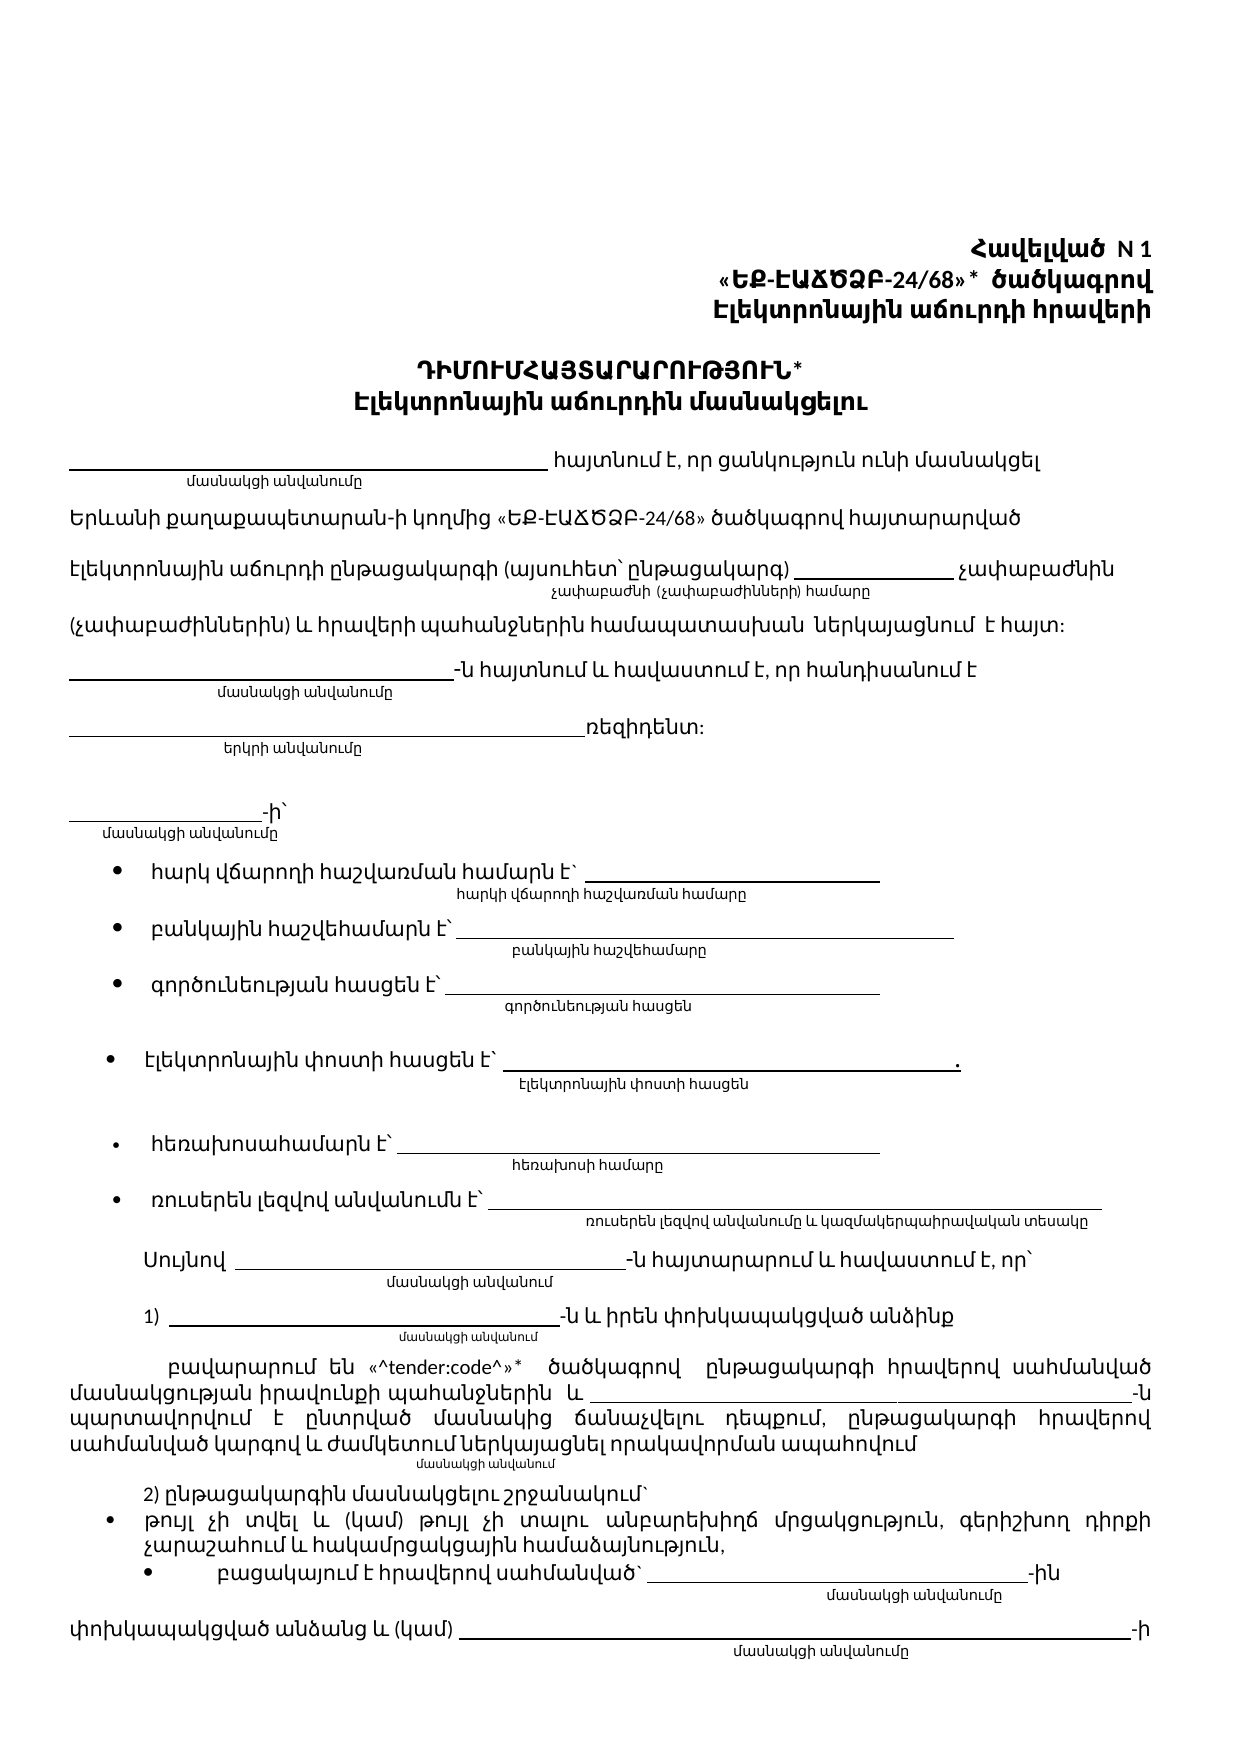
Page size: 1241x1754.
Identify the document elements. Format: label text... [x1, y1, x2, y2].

list ռուսերեն լեզվով անվանումն է՝ [113, 1187, 1152, 1212]
text մասնակցի անվանումը [69, 824, 1152, 855]
text ռեզիդենտ: [69, 714, 1152, 739]
text 2) ընթացակարգին մասնակցելու շրջանակում` [69, 1482, 1152, 1507]
text -ն հայտնում և հավաստում է, որ հանդիսանում է [69, 653, 1152, 684]
text գործունեության հասցեն [69, 998, 1152, 1028]
text ԴԻՄՈՒՄՀԱՅՏԱՐԱՐՈՒԹՅՈՒՆ* [69, 356, 1152, 386]
text ռուսերեն լեզվով անվանումը և կազմակերպաիրավական տեսակը [512, 1212, 1152, 1243]
text Երևանի քաղաքապետարան-ի կողմից «ԵՔ-ԷԱՃԾՁԲ-24/68» ծածկագրով հայտարարված [69, 503, 1152, 531]
text հայտնում է, որ ցանկություն ունի մասնակցել [69, 447, 1152, 472]
text էլեկտրոնային փոստի հասցեն [364, 1075, 1152, 1105]
text բանկային հաշվեհամարը [438, 941, 1152, 972]
text մասնակցի անվանում [69, 1329, 1152, 1354]
list հարկ վճարողի հաշվառման համարն է` [113, 855, 1152, 885]
text մասնակցի անվանումը [69, 472, 1152, 503]
list էլեկտրոնային փոստի հասցեն է` . [107, 1041, 1152, 1075]
list հեռախոսահամարն է՝ [113, 1131, 1152, 1156]
text մասնակցի անվանումը [69, 1586, 1152, 1616]
subtitle Էլեկտրոնային աճուրդին մասնակցելու [69, 386, 1152, 417]
list թույլ չի տվել և (կամ) թույլ չի տալու անբարեխիղճ մրցակցություն, գերիշխող դիրքի չարաշահում և հակամրցակցային համաձայնություն, [107, 1507, 1152, 1558]
text մասնակցի անվանումը [69, 684, 1152, 714]
text փոխկապակցված անձանց և (կամ) -ի [69, 1616, 1152, 1642]
text «ԵՔ-ԷԱՃԾՁԲ-24/68»* ծածկագրով [69, 264, 1152, 294]
text չափաբաժնի (չափաբաժինների) համարը [69, 582, 1152, 612]
text հեռախոսի համարը [438, 1156, 1152, 1187]
text մասնակցի անվանումը [69, 1642, 1152, 1672]
list բանկային հաշվեհամարն է՝ [113, 916, 1152, 941]
text Էլեկտրոնային աճուրդի հրավերի [69, 294, 1152, 325]
list գործունեության հասցեն է՝ [113, 972, 1152, 998]
text էլեկտրոնային աճուրդի ընթացակարգի (այսուհետ՝ ընթացակարգ) չափաբաժնին [69, 556, 1152, 582]
text 1) -ն և իրեն փոխկապակցված անձինք [69, 1304, 1152, 1329]
text Սույնով -ն հայտարարում և հավաստում է, որ՝ [69, 1243, 1152, 1273]
text (չափաբաժիններին) և հրավերի պահանջներին համապատասխան ներկայացնում է հայտ: [69, 612, 1152, 638]
text մասնակցի անվանում [69, 1273, 1152, 1304]
text բավարարում են «^tender:code^»* ծածկագրով ընթացակարգի հրավերով սահմանված մասնակցության իրավունքի պահանջներին և -ն պարտավորվում է ընտրված մասնակից ճանաչվելու դեպքում, ընթացակարգի հրավերով սահմանված կարգով և ժամկետում ներկայացնել որակավորման ապահովում [69, 1354, 1152, 1456]
text -ի՝ [69, 799, 1152, 824]
text երկրի անվանումը [69, 739, 1152, 770]
text հարկի վճարողի հաշվառման համարը [69, 885, 1152, 916]
text մասնակցի անվանում [69, 1456, 1152, 1482]
text Հավելված N 1 [69, 233, 1152, 264]
list բացակայում է հրավերով սահմանված` -ին [69, 1558, 1152, 1586]
